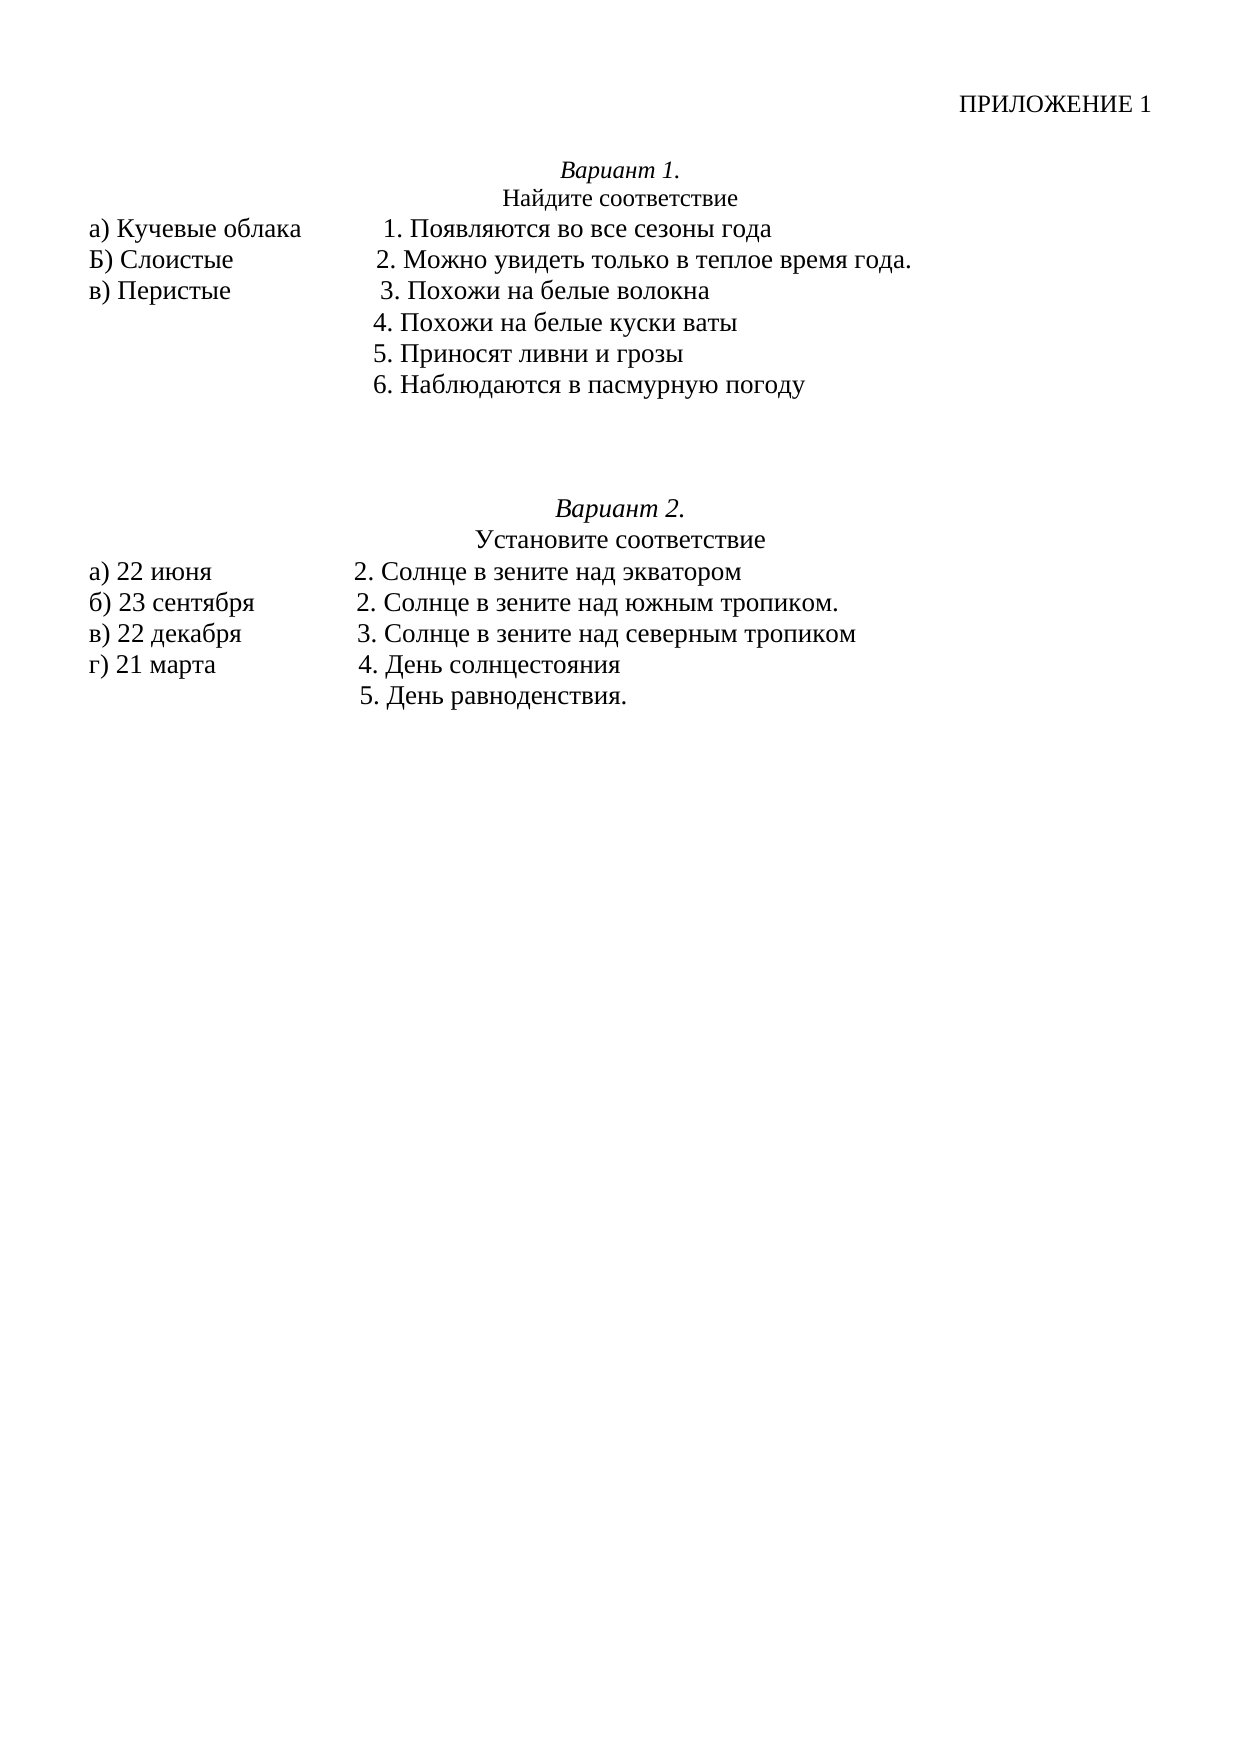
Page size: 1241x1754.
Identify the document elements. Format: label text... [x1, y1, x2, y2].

text 6. Наблюдаются в пасмурную погоду [89, 368, 1152, 399]
text Найдите соответствие [89, 183, 1152, 212]
text а) 22 июня 2. Солнце в зените над экватором [89, 555, 1152, 586]
text Б) Слоистые 2. Можно увидеть только в теплое время года. [89, 243, 1152, 274]
text г) 21 марта 4. День солнцестояния [89, 648, 1152, 679]
text а) Кучевые облака 1. Появляются во все сезоны года [89, 212, 1152, 243]
text 5. Приносят ливни и грозы [89, 337, 1152, 368]
text б) 23 сентября 2. Солнце в зените над южным тропиком. [89, 586, 1152, 617]
text ПРИЛОЖЕНИЕ 1 [89, 89, 1152, 117]
text Вариант 2. [89, 492, 1152, 524]
text в) Перистые 3. Похожи на белые волокна [89, 274, 1152, 306]
text Вариант 1. [89, 155, 1152, 183]
text 5. День равноденствия. [89, 679, 1152, 711]
text 4. Похожи на белые куски ваты [89, 306, 1152, 337]
text в) 22 декабря 3. Солнце в зените над северным тропиком [89, 617, 1152, 648]
text Установите соответствие [89, 524, 1152, 555]
